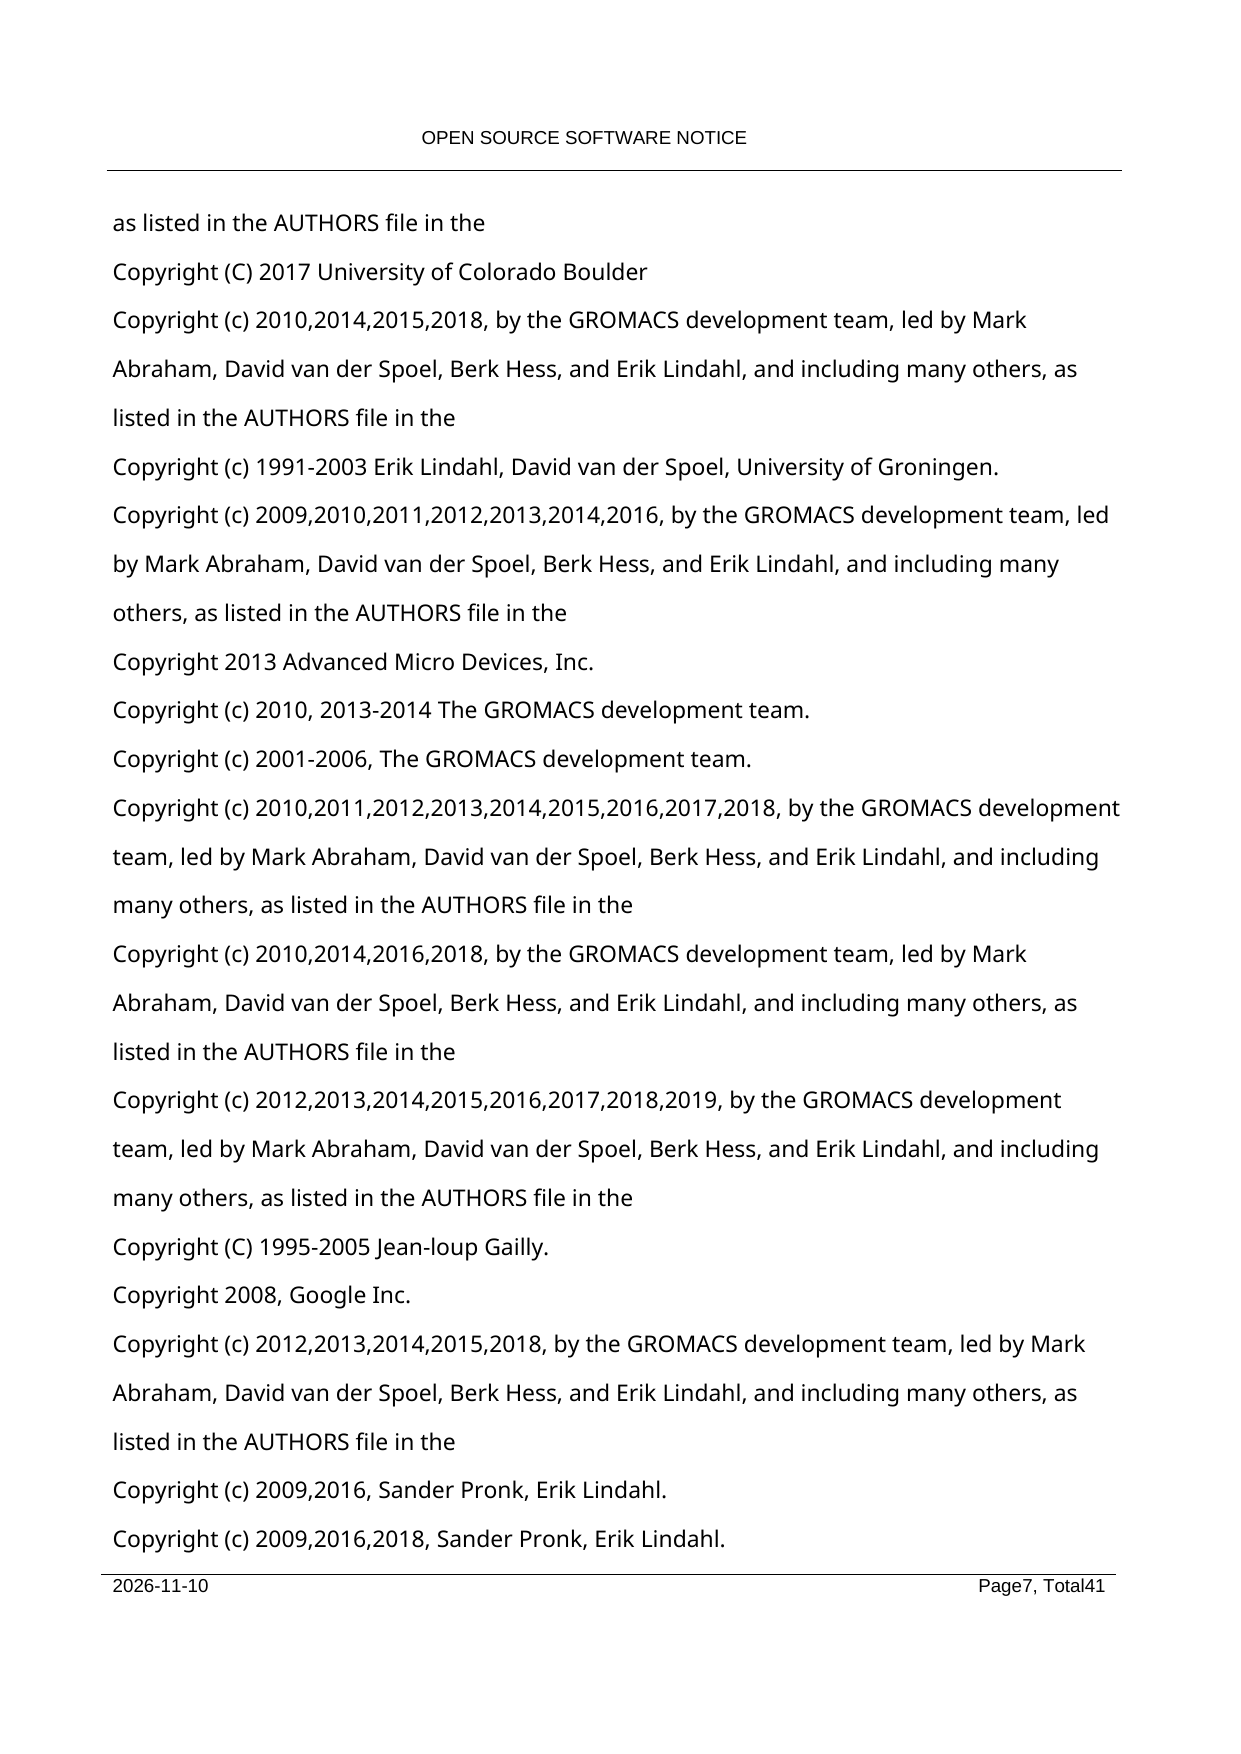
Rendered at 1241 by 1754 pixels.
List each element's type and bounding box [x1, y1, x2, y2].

text [112, 206, 1128, 1555]
